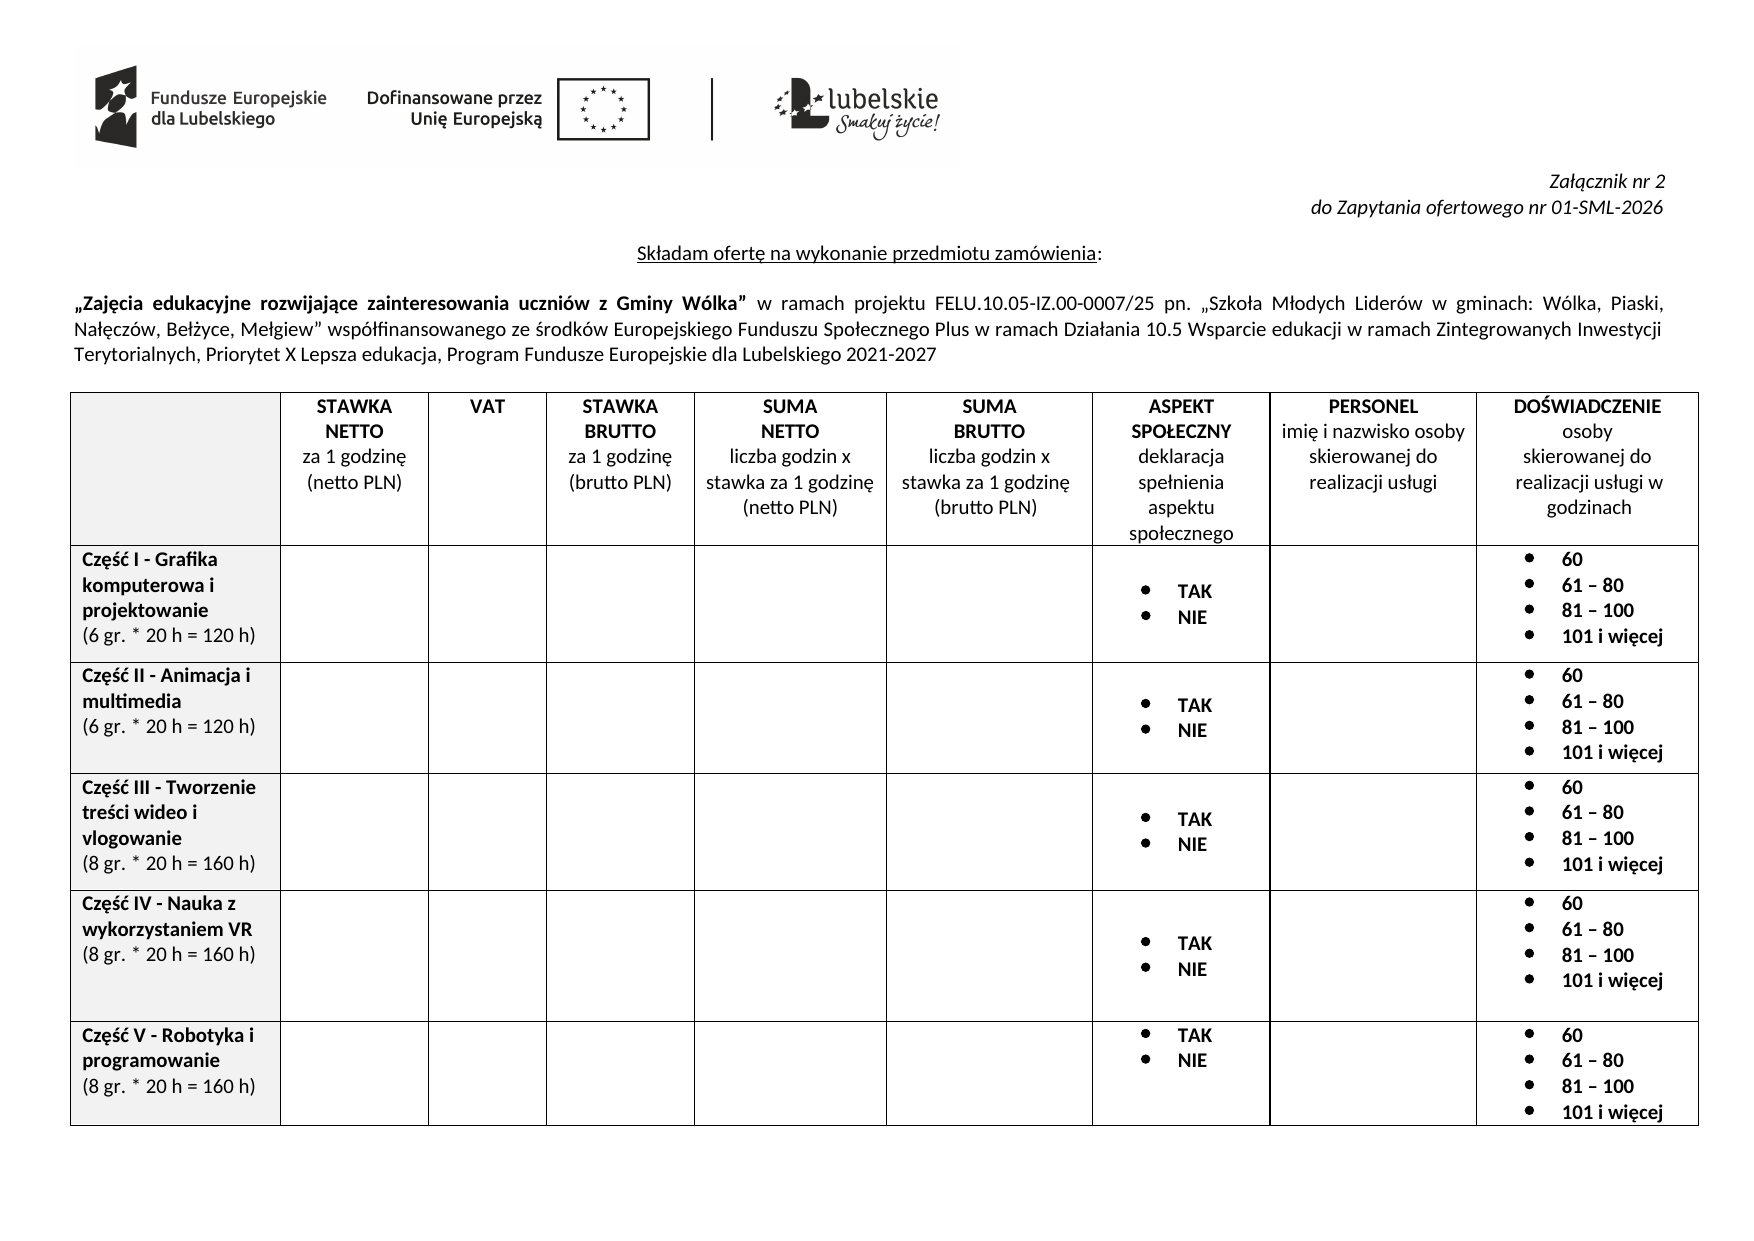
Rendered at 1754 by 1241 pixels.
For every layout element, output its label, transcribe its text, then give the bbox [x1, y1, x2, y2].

table_cell TAK NIE [1093, 546, 1269, 662]
table_cell [1271, 891, 1476, 1021]
text Składam ofertę na wykonanie przedmiotu zamówienia: [74, 240, 1665, 266]
table_cell [1271, 663, 1476, 773]
table_cell [547, 1022, 694, 1124]
table_cell [429, 774, 546, 889]
table_cell [695, 663, 886, 773]
table_cell 60 61 – 80 81 – 100 101 i więcej [1477, 546, 1698, 662]
table_header VAT [429, 393, 546, 545]
table_cell Część I - Grafika komputerowa i projektowanie (6 gr. * 20 h = 120 h) [71, 546, 280, 662]
table_cell [887, 891, 1092, 1021]
text do Zapytania ofertowego nr 01-SML-2026 [74, 194, 1665, 219]
table_cell Część II - Animacja i multimedia (6 gr. * 20 h = 120 h) [71, 663, 280, 773]
table_cell [695, 1022, 886, 1124]
text „Zajęcia edukacyjne rozwijające zainteresowania uczniów z Gminy Wólka” w ramach projektu FELU.10.05-IZ.00-0007/25 pn. „Szkoła Młodych Liderów w gminach: Wólka, Piaski, Nałęczów, Bełżyce, Mełgiew” współfinansowanego ze środków Europejskiego Funduszu Społecznego Plus w ramach Działania 10.5 Wsparcie edukacji w ramach Zintegrowanych Inwestycji Terytorialnych, Priorytet X Lepsza edukacja, Program Fundusze Europejskie dla Lubelskiego 2021-2027 [74, 291, 1665, 367]
table_cell [887, 546, 1092, 662]
table_cell [429, 663, 546, 773]
table_cell 60 61 – 80 81 – 100 101 i więcej [1477, 774, 1698, 889]
table_cell TAK NIE [1093, 1022, 1269, 1124]
table_cell [281, 663, 428, 773]
table_header SUMA NETTO liczba godzin x stawka za 1 godzinę (netto PLN) [695, 393, 886, 545]
table_header [71, 393, 280, 545]
table_cell Część III - Tworzenie treści wideo i vlogowanie (8 gr. * 20 h = 160 h) [71, 774, 280, 889]
table_cell [887, 774, 1092, 889]
table_cell [887, 1022, 1092, 1124]
table_cell [281, 891, 428, 1021]
table_cell 60 61 – 80 81 – 100 101 i więcej [1477, 663, 1698, 773]
table_cell [887, 663, 1092, 773]
table_cell [547, 663, 694, 773]
table_cell [695, 546, 886, 662]
table_cell TAK NIE [1093, 663, 1269, 773]
table_header SUMA BRUTTO liczba godzin x stawka za 1 godzinę (brutto PLN) [887, 393, 1092, 545]
table_cell [429, 1022, 546, 1124]
table_cell [1271, 774, 1476, 889]
table_header STAWKA BRUTTO za 1 godzinę (brutto PLN) [547, 393, 694, 545]
table_cell [695, 891, 886, 1021]
table_cell TAK NIE [1093, 891, 1269, 1021]
table_header DOŚWIADCZENIE osoby skierowanej do realizacji usługi w godzinach [1477, 393, 1698, 545]
table_cell Część V - Robotyka i programowanie (8 gr. * 20 h = 160 h) [71, 1022, 280, 1124]
table_cell [1271, 1022, 1476, 1124]
table_cell TAK NIE [1093, 774, 1269, 889]
table_cell 60 61 – 80 81 – 100 101 i więcej [1477, 1022, 1698, 1124]
table_cell [429, 546, 546, 662]
table_cell [281, 774, 428, 889]
table_cell [1271, 546, 1476, 662]
table_cell [547, 891, 694, 1021]
table_cell [695, 774, 886, 889]
table_cell [281, 546, 428, 662]
table_header STAWKA NETTO za 1 godzinę (netto PLN) [281, 393, 428, 545]
table_cell Część IV - Nauka z wykorzystaniem VR (8 gr. * 20 h = 160 h) [71, 891, 280, 1021]
table_cell [547, 774, 694, 889]
table_cell [281, 1022, 428, 1124]
table_cell [429, 891, 546, 1021]
table_cell 60 61 – 80 81 – 100 101 i więcej [1477, 891, 1698, 1021]
picture [73, 44, 960, 169]
table_header PERSONEL imię i nazwisko osoby skierowanej do realizacji usługi [1271, 393, 1476, 545]
text Załącznik nr 2 [74, 168, 1665, 194]
table_header ASPEKT SPOŁECZNY deklaracja spełnienia aspektu społecznego [1093, 393, 1269, 545]
table_cell [547, 546, 694, 662]
